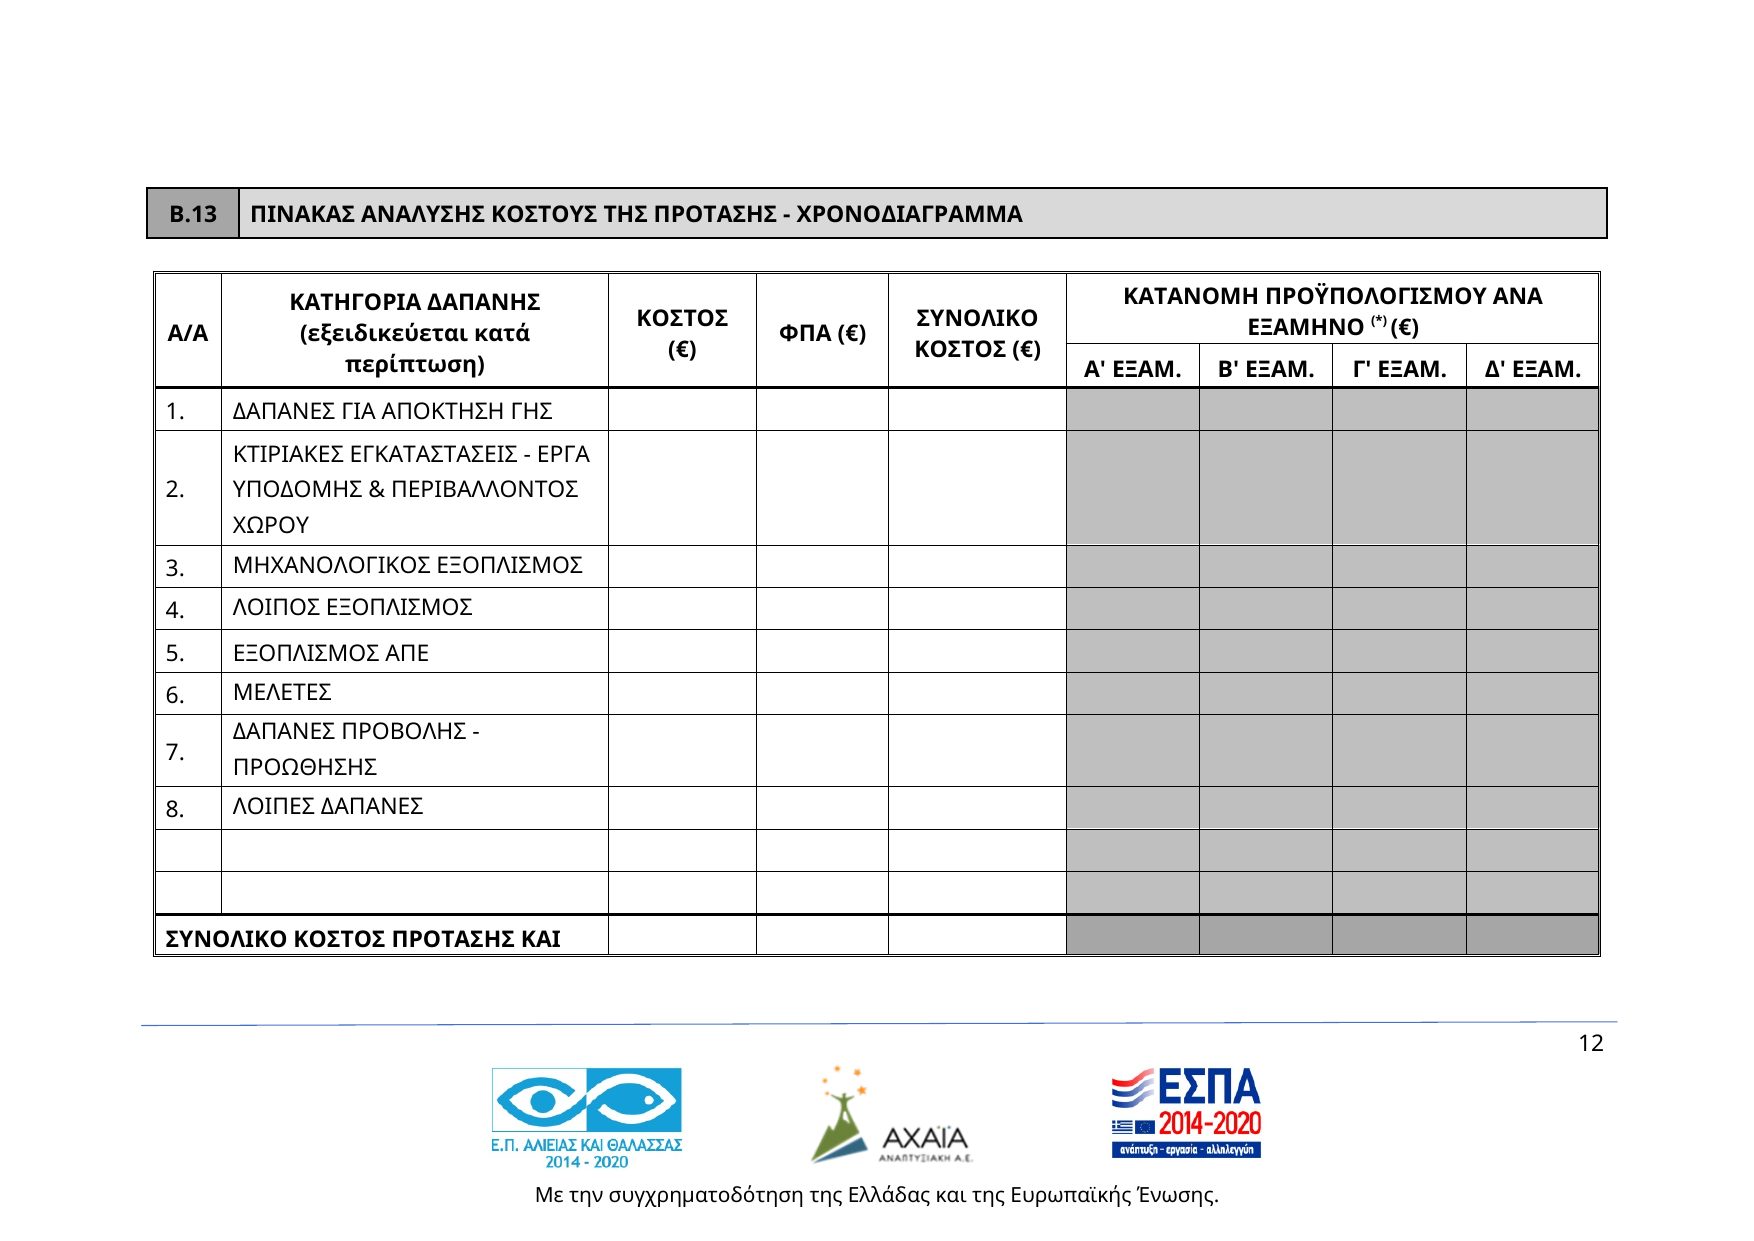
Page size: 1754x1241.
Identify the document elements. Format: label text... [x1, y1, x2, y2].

table_cell [1200, 872, 1332, 913]
table_cell [1200, 389, 1332, 430]
table_header Β.13 [148, 189, 238, 237]
table_cell [1467, 431, 1598, 544]
table_cell [757, 830, 888, 871]
table_cell [156, 872, 221, 913]
table_header ΚΑΤΗΓΟΡΙΑ ΔΑΠΑΝΗΣ (εξειδικεύεται κατά περίπτωση) [222, 274, 608, 386]
table_cell [609, 830, 756, 871]
table_cell [1200, 830, 1332, 871]
table_cell ΣΥΝΟΛΙΚΟ ΚΟΣΤΟΣ ΠΡΟΤΑΣΗΣ ΚΑΙ ΚΑΤΑΝΟΜΗ ΑΝΑ ΕΞΑΜΗΝΟ (€) [156, 916, 608, 954]
table_cell Β' ΕΞΑΜ. [1200, 344, 1332, 386]
table_cell [889, 431, 1066, 544]
table_cell 2. [156, 431, 221, 544]
table_cell ΜΗΧΑΝΟΛΟΓΙΚΟΣ ΕΞΟΠΛΙΣΜΟΣ [222, 546, 608, 587]
table_cell [757, 787, 888, 828]
table_cell [1067, 830, 1199, 871]
table_cell 1. [156, 389, 221, 430]
table_cell [757, 872, 888, 913]
table_cell [889, 715, 1066, 786]
table_cell [1333, 588, 1466, 629]
table_header ΠΙΝΑΚΑΣ ΑΝΑΛΥΣΗΣ ΚΟΣΤΟΥΣ ΤΗΣ ΠΡΟΤΑΣΗΣ - ΧΡΟΝΟΔΙΑΓΡΑΜΜΑ [240, 189, 1606, 237]
table_cell [889, 830, 1066, 871]
table_cell [1467, 389, 1598, 430]
table_cell [1467, 715, 1598, 786]
table_cell [1200, 588, 1332, 629]
table_cell [1333, 830, 1466, 871]
table_cell [1067, 787, 1199, 828]
table_cell [1333, 916, 1466, 954]
table_cell [1467, 630, 1598, 672]
table_cell [1467, 916, 1598, 954]
table_cell [889, 546, 1066, 587]
table_cell [1333, 546, 1466, 587]
table_cell [609, 872, 756, 913]
table_cell [1200, 916, 1332, 954]
table_cell ΔΑΠΑΝΕΣ ΓΙΑ ΑΠΟΚΤΗΣΗ ΓΗΣ [222, 389, 608, 430]
table_cell [609, 673, 756, 714]
table_cell [1333, 787, 1466, 828]
table_cell [609, 916, 756, 954]
table_cell [1333, 630, 1466, 672]
table_cell [1200, 630, 1332, 672]
table_cell [889, 787, 1066, 828]
picture [801, 1059, 983, 1172]
table_cell [757, 916, 888, 954]
table_cell ΚΤΙΡΙΑΚΕΣ ΕΓΚΑΤΑΣΤΑΣΕΙΣ - ΕΡΓΑ ΥΠΟΔΟΜΗΣ & ΠΕΡΙΒΑΛΛΟΝΤΟΣ ΧΩΡΟΥ [222, 431, 608, 544]
table_cell ΜΕΛΕΤΕΣ [222, 673, 608, 714]
table_cell Δ' ΕΞΑΜ. [1467, 344, 1598, 386]
table_cell 5. [156, 630, 221, 672]
table_cell [1467, 830, 1598, 871]
table_header ΣΥΝΟΛΙΚΟ ΚΟΣΤΟΣ (€) [889, 274, 1066, 386]
table_cell [1200, 673, 1332, 714]
table_header ΚΑΤΑΝΟΜΗ ΠΡΟΫΠΟΛΟΓΙΣΜΟΥ ΑΝΑ ΕΞΑΜΗΝΟ (*) (€) [1067, 274, 1598, 342]
table_cell [1200, 546, 1332, 587]
table_cell Α' ΕΞΑΜ. [1067, 344, 1199, 386]
table_cell [1333, 673, 1466, 714]
table_cell [1067, 630, 1199, 672]
table_cell 8. [156, 787, 221, 828]
table_cell 6. [156, 673, 221, 714]
table_cell [757, 715, 888, 786]
table_cell [1200, 431, 1332, 544]
table_header ΦΠΑ (€) [757, 274, 888, 386]
table_cell [1067, 588, 1199, 629]
table_cell [889, 673, 1066, 714]
table_cell 4. [156, 588, 221, 629]
table_cell [609, 546, 756, 587]
table_cell [1333, 431, 1466, 544]
table_cell [1067, 916, 1199, 954]
table_cell [1067, 715, 1199, 786]
table_cell [1067, 872, 1199, 913]
table_cell [1467, 588, 1598, 629]
table_cell [609, 787, 756, 828]
table_cell [1067, 389, 1199, 430]
table_cell [222, 872, 608, 913]
table_cell [1467, 872, 1598, 913]
table_cell [1200, 787, 1332, 828]
table_cell [1333, 715, 1466, 786]
table_cell [757, 673, 888, 714]
table_cell [1067, 431, 1199, 544]
table_cell [889, 630, 1066, 672]
table_cell [889, 916, 1066, 954]
table_cell [889, 872, 1066, 913]
table_cell [1333, 872, 1466, 913]
table_cell [757, 389, 888, 430]
table_cell [757, 630, 888, 672]
table_cell [757, 546, 888, 587]
table_cell [222, 830, 608, 871]
table_cell [889, 389, 1066, 430]
table_cell [1467, 673, 1598, 714]
table_cell 3. [156, 546, 221, 587]
table_cell 7. [156, 715, 221, 786]
table_cell [1067, 546, 1199, 587]
picture [1107, 1065, 1265, 1160]
table_cell Γ' ΕΞΑΜ. [1333, 344, 1466, 386]
table_cell ΔΑΠΑΝΕΣ ΠΡΟΒΟΛΗΣ - ΠΡΟΩΘΗΣΗΣ [222, 715, 608, 786]
table_cell [609, 431, 756, 544]
table_cell [1467, 787, 1598, 828]
table_cell [889, 588, 1066, 629]
table_header Α/Α [156, 274, 221, 386]
table_cell ΕΞΟΠΛΙΣΜΟΣ ΑΠΕ [222, 630, 608, 672]
picture [488, 1063, 685, 1172]
table_cell [609, 588, 756, 629]
table_cell [1333, 389, 1466, 430]
table_cell [1067, 673, 1199, 714]
table_cell [156, 830, 221, 871]
table_cell [757, 431, 888, 544]
table_header ΚΟΣΤΟΣ (€) [609, 274, 756, 386]
table_cell [1200, 715, 1332, 786]
table_cell [757, 588, 888, 629]
table_cell [609, 715, 756, 786]
table_cell ΛΟΙΠΟΣ ΕΞΟΠΛΙΣΜΟΣ [222, 588, 608, 629]
table_cell [1467, 546, 1598, 587]
table_cell ΛΟΙΠΕΣ ΔΑΠΑΝΕΣ [222, 787, 608, 828]
table_cell [609, 630, 756, 672]
table_cell [609, 389, 756, 430]
